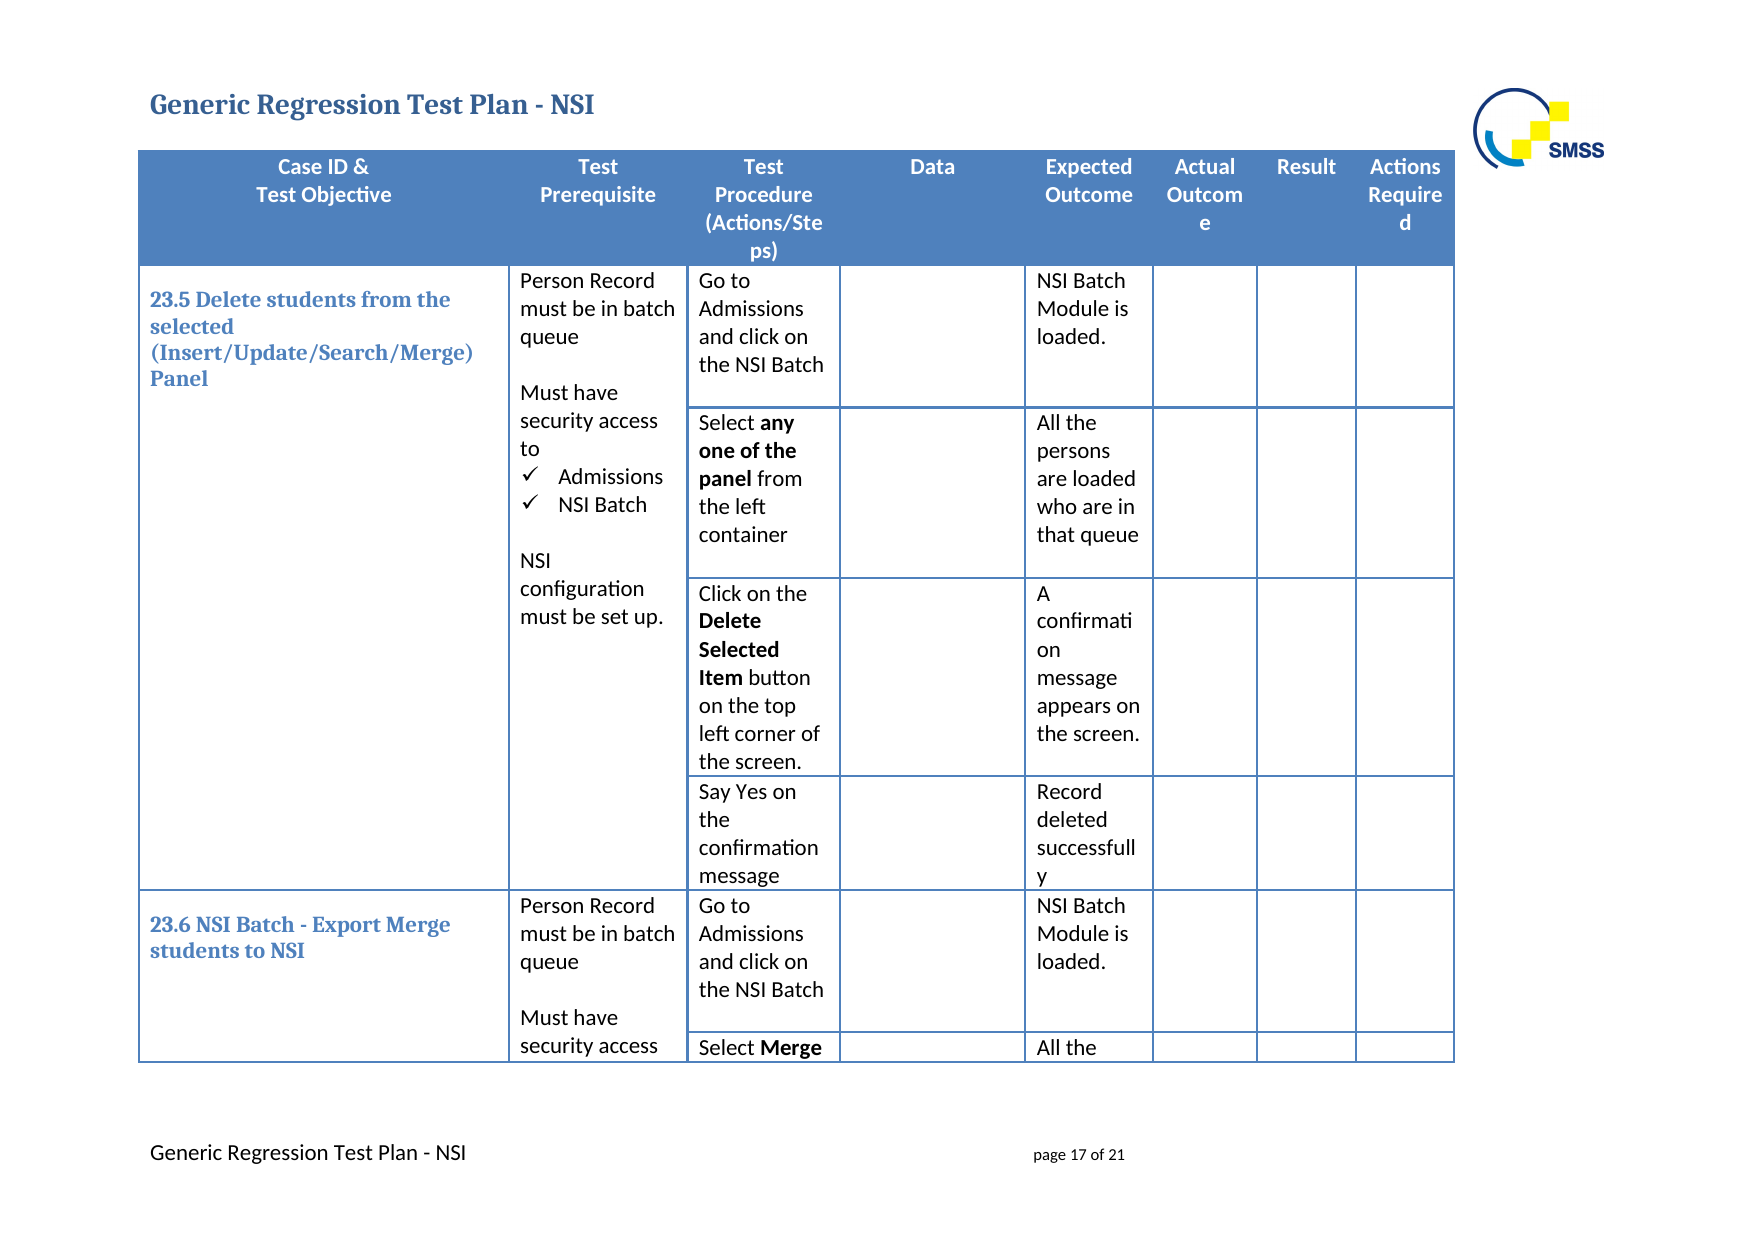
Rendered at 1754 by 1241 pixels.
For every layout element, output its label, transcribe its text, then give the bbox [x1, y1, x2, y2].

table_cell [841, 266, 1024, 406]
table_cell Go to Admissions and click on the NSI Batch [689, 891, 839, 1031]
table_header Data [841, 152, 1024, 264]
table_cell NSI Batch Module is loaded. [1026, 891, 1152, 1031]
table_header Case ID & Test Objective [140, 152, 508, 264]
table_cell [841, 409, 1024, 577]
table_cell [1026, 1033, 1152, 1061]
table_cell [1154, 266, 1256, 406]
table_cell Click on the Delete Selected Item button on the top left corner of the screen. [689, 579, 839, 775]
table_cell Person Record must be in batch queue Must have security access to Admissions NSI Batch [510, 891, 686, 1061]
table_cell [1154, 777, 1256, 889]
table_cell [1357, 777, 1453, 889]
table_cell All the persons are loaded who are in that queue [1026, 409, 1152, 577]
table_cell [1258, 266, 1355, 406]
table_cell [1357, 409, 1453, 577]
table_cell Go to Admissions and click on the NSI Batch [689, 266, 839, 406]
table_cell [1357, 891, 1453, 1031]
table_header Expected Outcome [1026, 152, 1152, 264]
table_cell [841, 777, 1024, 889]
table_cell Select any one of the panel from the left container [689, 409, 839, 577]
table_cell [1258, 579, 1355, 775]
table_cell NSI Batch Module is loaded. [1026, 266, 1152, 406]
table_cell [1154, 579, 1256, 775]
table_cell [1154, 409, 1256, 577]
table_cell [1357, 1033, 1453, 1061]
table_header Test Procedure (Actions/Steps) [689, 152, 839, 264]
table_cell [689, 1033, 839, 1061]
table_cell [841, 1033, 1024, 1061]
table_header Test Prerequisite [510, 152, 686, 264]
table_cell A confirmation message appears on the screen. [1026, 579, 1152, 775]
table_cell [1258, 891, 1355, 1031]
table_cell [1154, 891, 1256, 1031]
table_cell Say Yes on the confirmation message [689, 777, 839, 889]
table_cell [841, 579, 1024, 775]
table_cell 23.5 Delete students from the selected (Insert/Update/Search/Merge) Panel [140, 266, 508, 889]
table_cell 23.6 NSI Batch - Export Merge students to NSI [140, 891, 508, 1061]
table_cell Record deleted successfully [1026, 777, 1152, 889]
table_cell [1357, 579, 1453, 775]
table_cell [1258, 777, 1355, 889]
table_cell [1258, 409, 1355, 577]
table_cell [1357, 266, 1453, 406]
table_cell [1154, 1033, 1256, 1061]
table_header Actual Outcome [1154, 152, 1256, 264]
table_header Result [1258, 152, 1355, 264]
table_cell Person Record must be in batch queue Must have security access to Admissions NSI Batch NSI configuration must be set up. [510, 266, 686, 889]
table_cell [1258, 1033, 1355, 1061]
table_header Actions Required [1357, 152, 1453, 264]
table_cell [841, 891, 1024, 1031]
